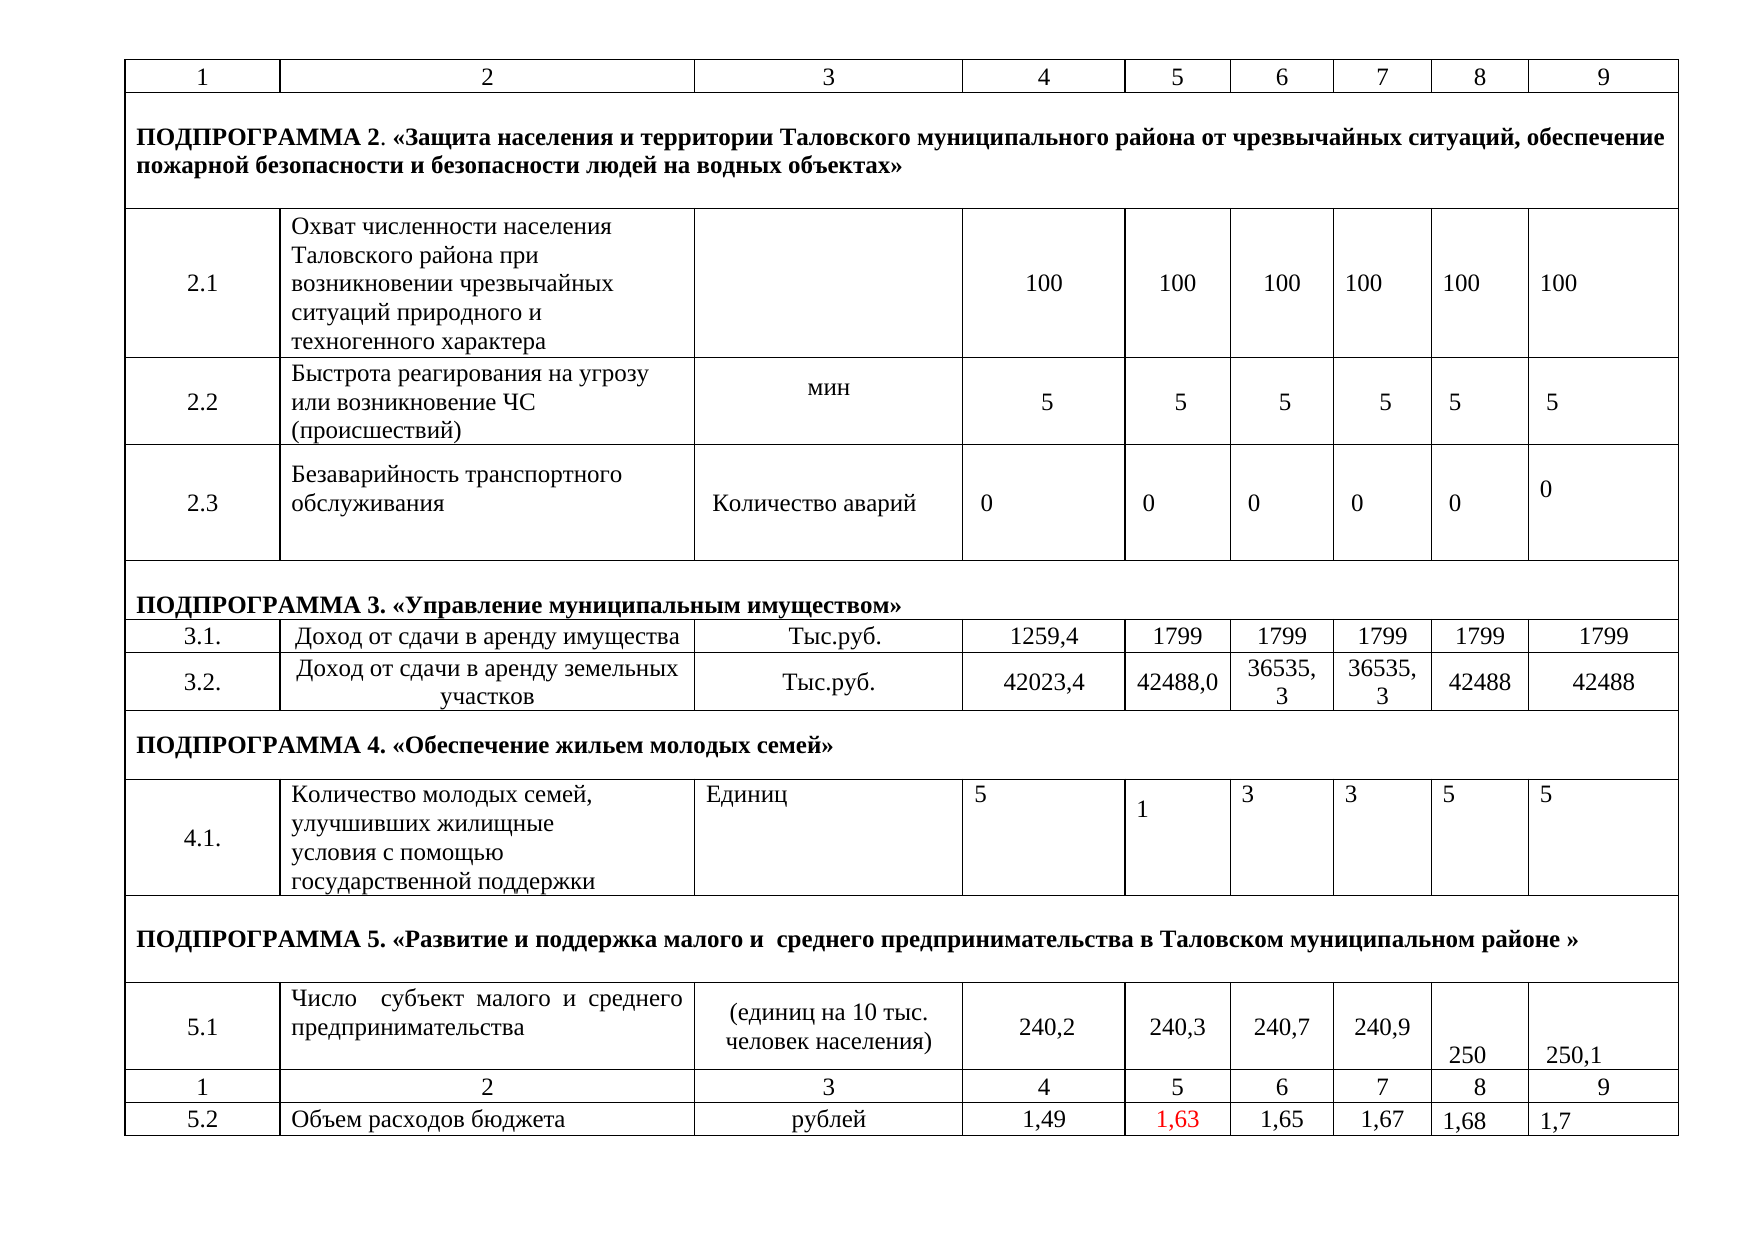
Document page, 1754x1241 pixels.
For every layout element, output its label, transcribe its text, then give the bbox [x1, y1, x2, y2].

table_cell ПОДПРОГРАММА 2. «Защита населения и территории Таловского муниципального района от чрезвычайных ситуаций, обеспечение пожарной безопасности и безопасности людей на водных объектах» [126, 93, 1678, 208]
table_cell 8 [1432, 1070, 1528, 1102]
table_cell 1,49 [963, 1103, 1124, 1135]
table_cell 3 [1334, 780, 1431, 894]
table_cell 240,2 [963, 983, 1124, 1069]
table_cell 1799 [1231, 620, 1333, 652]
table_cell 4 [963, 60, 1124, 92]
table_cell Доход от сдачи в аренду имущества [281, 620, 694, 652]
table_cell 1 [126, 1070, 279, 1102]
table_cell 1799 [1432, 620, 1528, 652]
table_cell ПОДПРОГРАММА 4. «Обеспечение жильем молодых семей» [126, 711, 1678, 778]
table_cell 5 [1529, 780, 1678, 894]
table_cell мин [695, 358, 962, 444]
table_cell Число субъект малого и среднего предпринимательства [281, 983, 694, 1069]
table_cell 240,3 [1126, 983, 1230, 1069]
table_cell 1 [126, 60, 279, 92]
table_cell Безаварийность транспортного обслуживания [281, 445, 694, 560]
table_cell 36535,3 [1231, 653, 1333, 710]
table_cell 100 [1529, 209, 1678, 357]
table_cell 0 [1432, 445, 1528, 560]
table_cell 4.1. [126, 780, 279, 894]
table_cell 5 [1432, 780, 1528, 894]
table_cell 6 [1231, 60, 1333, 92]
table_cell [281, 1103, 694, 1135]
table_cell 7 [1334, 60, 1431, 92]
table_cell 3.2. [126, 653, 279, 710]
table_cell 2.1 [126, 209, 279, 357]
table_cell 42023,4 [963, 653, 1124, 710]
table_cell 9 [1529, 60, 1678, 92]
table_cell рублей [695, 1103, 962, 1135]
table_cell 1799 [1334, 620, 1431, 652]
table_cell 1 [1126, 780, 1230, 894]
table_cell Количество аварий [695, 445, 962, 560]
table_cell 5.1 [126, 983, 279, 1069]
table_cell 1,68 [1432, 1103, 1528, 1135]
table_cell 5 [1529, 358, 1678, 444]
table_cell 8 [1432, 60, 1528, 92]
table_cell 3.1. [126, 620, 279, 652]
table_cell 1,7 [1529, 1103, 1678, 1135]
table_cell 1799 [1126, 620, 1230, 652]
table_cell 1,63 [1126, 1103, 1230, 1135]
table_cell 42488 [1529, 653, 1678, 710]
table_cell 5 [1126, 358, 1230, 444]
table_cell 100 [963, 209, 1124, 357]
table_cell (единиц на 10 тыс. человек населения) [695, 983, 962, 1069]
table_cell 5 [963, 780, 1124, 894]
table_cell 5 [1231, 358, 1333, 444]
table_cell 4 [963, 1070, 1124, 1102]
table_cell 0 [963, 445, 1124, 560]
table_cell 0 [1231, 445, 1333, 560]
table_cell 3 [695, 60, 962, 92]
table_cell 2.3 [126, 445, 279, 560]
table_cell 100 [1231, 209, 1333, 357]
table_cell 240,7 [1231, 983, 1333, 1069]
table_cell 5 [1126, 60, 1230, 92]
table_cell 0 [1334, 445, 1431, 560]
table_cell 42488 [1432, 653, 1528, 710]
table_cell Доход от сдачи в аренду земельных участков [281, 653, 694, 710]
table_cell ПОДПРОГРАММА 3. «Управление муниципальным имуществом» [126, 561, 1678, 619]
table_cell 5 [963, 358, 1124, 444]
table_cell 100 [1126, 209, 1230, 357]
table_cell 250 [1432, 983, 1528, 1069]
table_cell 3 [1231, 780, 1333, 894]
table_cell Охват численности населения Таловского района при возникновении чрезвычайных ситуаций природного и техногенного характера [281, 209, 694, 357]
table_cell 250,1 [1529, 983, 1678, 1069]
table_cell Количество молодых семей, улучшивших жилищные условия с помощью государственной поддержки [281, 780, 694, 894]
table_cell 240,9 [1334, 983, 1431, 1069]
table_cell 6 [1231, 1070, 1333, 1102]
table_cell 9 [1529, 1070, 1678, 1102]
table_cell 1799 [1529, 620, 1678, 652]
table_cell Единиц [695, 780, 962, 894]
table_cell 1,65 [1231, 1103, 1333, 1135]
table_cell Быстрота реагирования на угрозу или возникновение ЧС (происшествий) [281, 358, 694, 444]
table_cell ПОДПРОГРАММА 5. «Развитие и поддержка малого и среднего предпринимательства в Таловском муниципальном районе » [126, 896, 1678, 982]
table_cell 2 [281, 60, 694, 92]
table_cell 2 [281, 1070, 694, 1102]
table_cell 0 [1126, 445, 1230, 560]
table_cell 100 [1432, 209, 1528, 357]
table_cell 3 [695, 1070, 962, 1102]
table_cell 100 [1334, 209, 1431, 357]
table_cell [695, 209, 962, 357]
table_cell 5.2 [126, 1103, 279, 1135]
table_cell 1259,4 [963, 620, 1124, 652]
table_cell Тыс.руб. [695, 620, 962, 652]
table_cell Тыс.руб. [695, 653, 962, 710]
table_cell 42488,0 [1126, 653, 1230, 710]
table_cell 1,67 [1334, 1103, 1431, 1135]
table_cell 5 [1126, 1070, 1230, 1102]
table_cell 36535,3 [1334, 653, 1431, 710]
table_cell 7 [1334, 1070, 1431, 1102]
table_cell 2.2 [126, 358, 279, 444]
table_cell 0 [1529, 445, 1678, 560]
table_cell 5 [1334, 358, 1431, 444]
table_cell 5 [1432, 358, 1528, 444]
